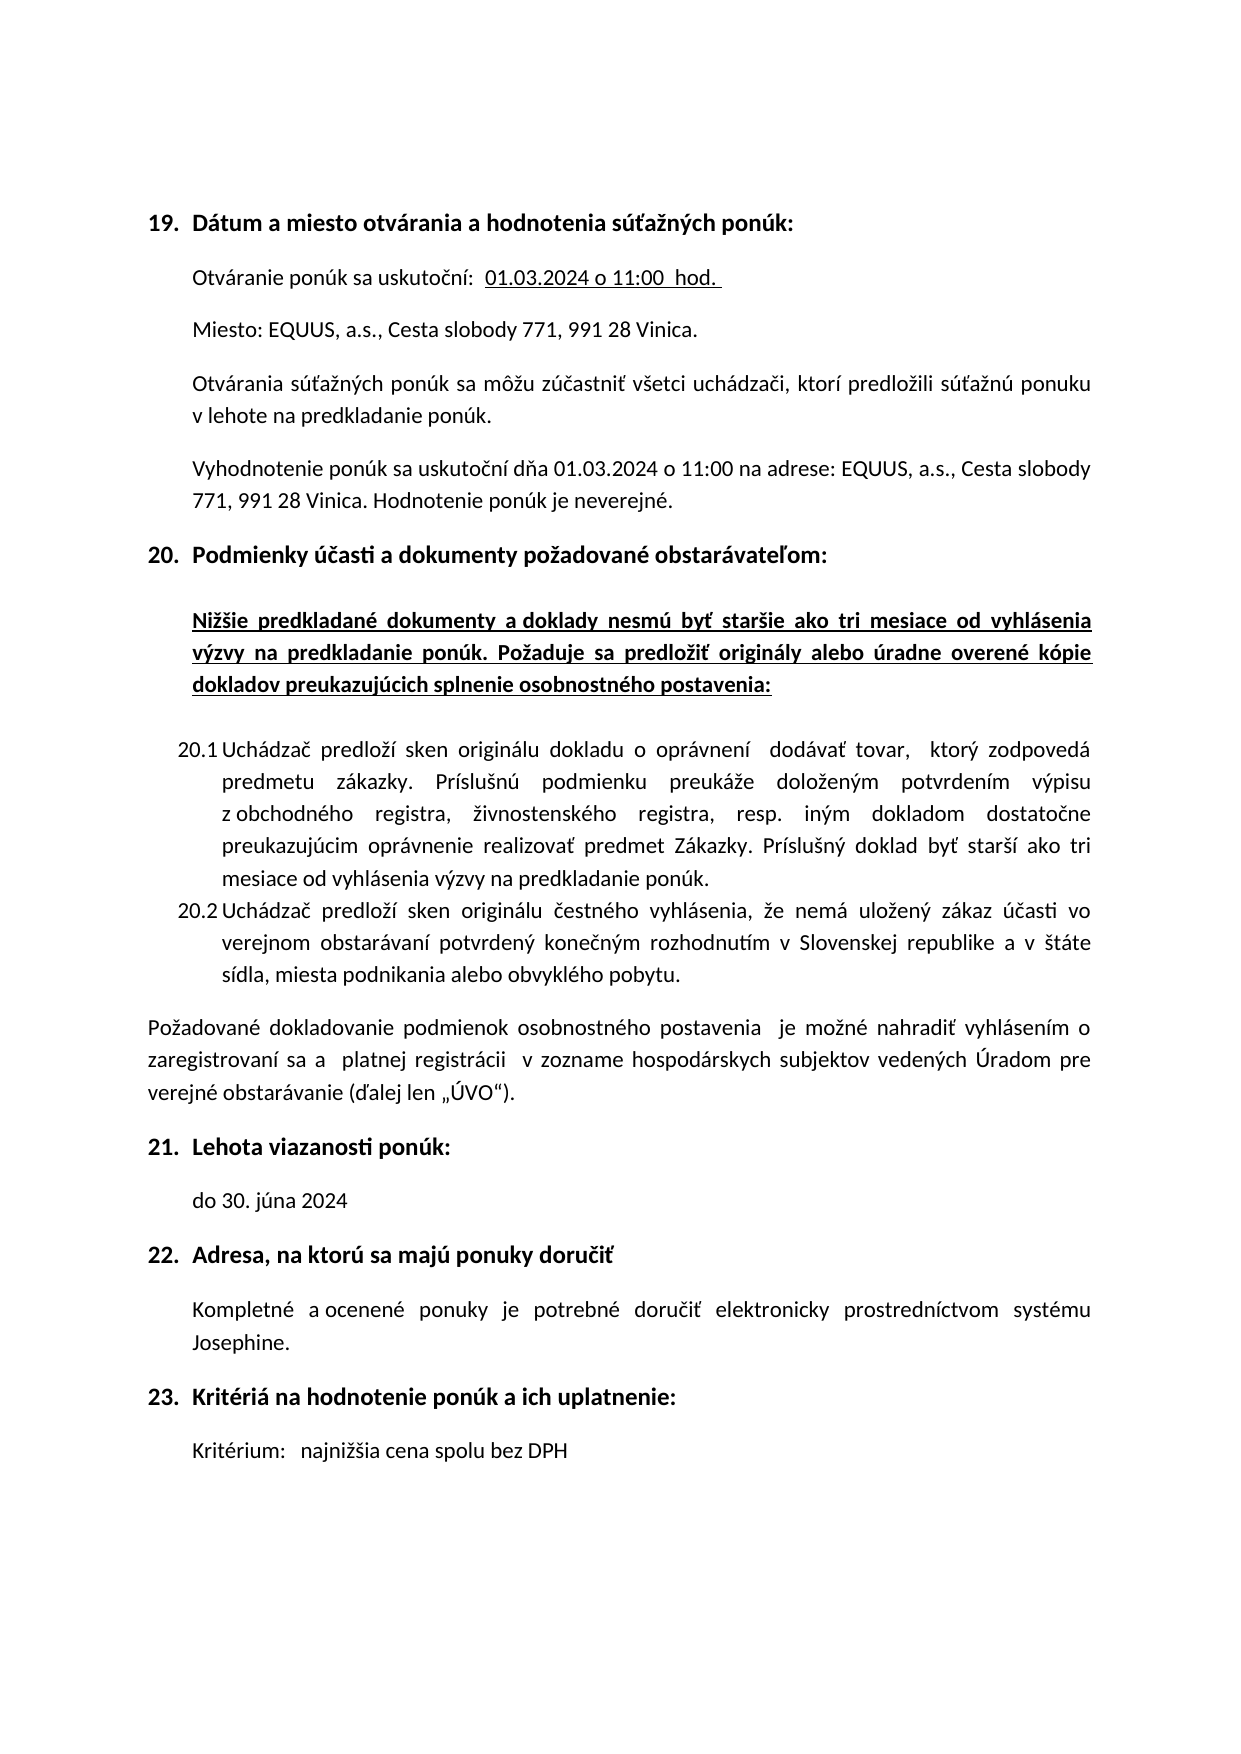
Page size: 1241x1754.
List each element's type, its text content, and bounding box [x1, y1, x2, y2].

text Miesto: EQUUS, a.s., Cesta slobody 771, 991 28 Vinica. [148, 316, 1092, 344]
list Nižšie predkladané dokumenty a doklady nesmú byť staršie ako tri mesiace od vyhlásenia výzvy na predkladanie ponúk. Požaduje sa predložiť originály alebo úradne overené kópie dokladov preukazujúcich splnenie osobnostného postavenia: [192, 632, 1092, 663]
list Dátum a miesto otvárania a hodnotenia súťažných ponúk: [148, 207, 1092, 237]
text do [148, 1187, 1092, 1214]
list Uchádzač predloží sken originálu dokladu o oprávnení dodávať tovar, ktorý zodpovedá predmetu zákazky. Príslušnú podmienku preukáže doloženým potvrdením výpisu z obchodného registra, živnostenského registra, resp. iným dokladom dostatočne preukazujúcim oprávnenie realizovať predmet Zákazky. Príslušný doklad byť starší ako tri mesiace od vyhlásenia výzvy na predkladanie ponúk. [177, 735, 1092, 892]
list Uchádzač predloží sken originálu čestného vyhlásenia, že nemá uložený zákaz účasti vo verejnom obstarávaní potvrdený konečným rozhodnutím v Slovenskej republike a v štáte sídla, miesta podnikania alebo obvyklého pobytu. [177, 896, 1092, 988]
list Podmienky účasti a dokumenty požadované obstarávateľom: [148, 539, 1092, 569]
text Otváranie ponúk sa uskutoční: o hod. [148, 263, 1092, 291]
list Kritériá na hodnotenie ponúk a ich uplatnenie: [148, 1381, 1092, 1411]
text Vyhodnotenie ponúk sa uskutoční dňa 01.03.2024 o 11:00 na adrese: EQUUS, a.s., Cesta slobody 771, 991 28 Vinica. Hodnotenie ponúk je neverejné. [192, 454, 1092, 514]
text Kompletné a ocenené ponuky je potrebné doručiť elektronicky prostredníctvom systému Josephine. [192, 1295, 1092, 1356]
list Adresa, na ktorú sa majú ponuky doručiť [148, 1239, 1092, 1270]
text Požadované dokladovanie podmienok osobnostného postavenia je možné nahradiť vyhlásením o zaregistrovaní sa a platnej registrácii v zozname hospodárskych subjektov vedených Úradom pre verejné obstarávanie (ďalej len „ÚVO“). [148, 1013, 1092, 1106]
list Nižšie predkladané dokumenty a doklady nesmú byť staršie ako tri mesiace od vyhlásenia výzvy na predkladanie ponúk. Požaduje sa predložiť originály alebo úradne overené kópie dokladov preukazujúcich splnenie osobnostného postavenia: [192, 606, 1092, 630]
list Nižšie predkladané dokumenty a doklady nesmú byť staršie ako tri mesiace od vyhlásenia výzvy na predkladanie ponúk. Požaduje sa predložiť originály alebo úradne overené kópie dokladov preukazujúcich splnenie osobnostného postavenia: [192, 664, 1092, 699]
text Otvárania súťažných ponúk sa môžu zúčastniť všetci uchádzači, ktorí predložili súťažnú ponuku v lehote na predkladanie ponúk. [192, 369, 1092, 429]
text Kritérium: [148, 1436, 1092, 1464]
list Lehota viazanosti ponúk: [148, 1131, 1092, 1161]
